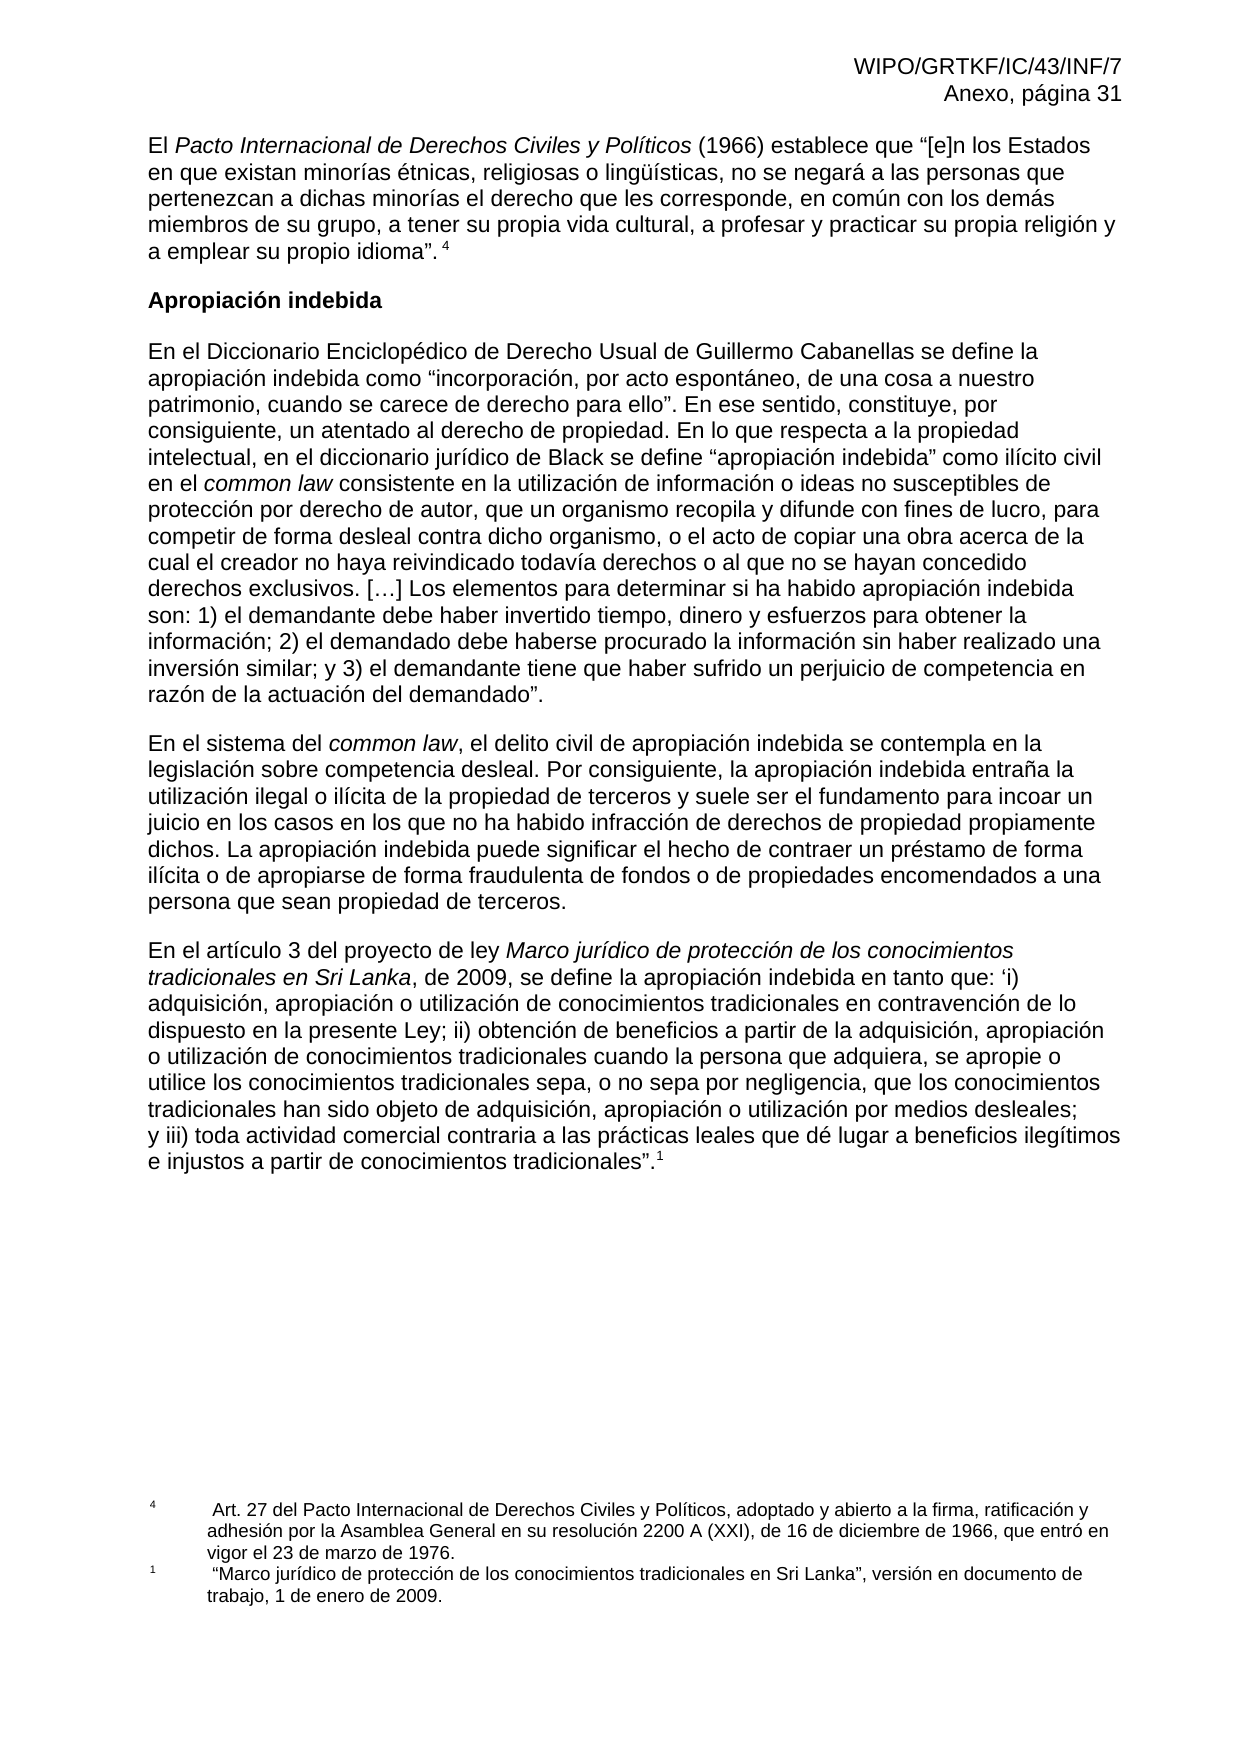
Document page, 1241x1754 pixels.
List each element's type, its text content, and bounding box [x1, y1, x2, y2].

text En el artículo 3 del proyecto de ley Marco jurídico de protección de los conocimientos tradicionales en Sri Lanka, de 2009, se define la apropiación indebida en tanto que: ‘i) adquisición, apropiación o utilización de conocimientos tradicionales en contravención de lo dispuesto en la presente Ley; ii) obtención de beneficios a partir de la adquisición, apropiación o utilización de conocimientos tradicionales cuando la persona que adquiera, se apropie o utilice los conocimientos tradicionales sepa, o no sepa por negligencia, que los conocimientos tradicionales han sido objeto de adquisición, apropiación o utilización por medios desleales; y iii) toda actividad comercial contraria a las prácticas leales que dé lugar a beneficios ilegítimos e injustos a partir de conocimientos tradicionales”. [148, 937, 1122, 1175]
text En el sistema del common law, el delito civil de apropiación indebida se contempla en la legislación sobre competencia desleal. Por consiguiente, la apropiación indebida entraña la utilización ilegal o ilícita de la propiedad de terceros y suele ser el fundamento para incoar un juicio en los casos en los que no ha habido infracción de derechos de propiedad propiamente dichos. La apropiación indebida puede significar el hecho de contraer un préstamo de forma ilícita o de apropiarse de forma fraudulenta de fondos o de propiedades encomendados a una persona que sean propiedad de terceros. [148, 730, 1122, 914]
text El Pacto Internacional de Derechos Civiles y Políticos (1966) establece que “[e]n los Estados en que existan minorías étnicas, religiosas o lingüísticas, no se negará a las personas que pertenezcan a dichas minorías el derecho que les corresponde, en común con los demás miembros de su grupo, a tener su propia vida cultural, a profesar y practicar su propia religión y a emplear su propio idioma”. [148, 132, 1122, 264]
text Apropiación indebida [148, 287, 1122, 313]
text En el Diccionario Enciclopédico de Derecho Usual de Guillermo Cabanellas se define la apropiación indebida como “incorporación, por acto espontáneo, de una cosa a nuestro patrimonio, cuando se carece de derecho para ello”. En ese sentido, constituye, por consiguiente, un atentado al derecho de propiedad. En lo que respecta a la propiedad intelectual, en el diccionario jurídico de Black se define “apropiación indebida” como ilícito civil en el common law consistente en la utilización de información o ideas no susceptibles de protección por derecho de autor, que un organismo recopila y difunde con fines de lucro, para competir de forma desleal contra dicho organismo, o el acto de copiar una obra acerca de la cual el creador no haya reivindicado todavía derechos o al que no se hayan concedido derechos exclusivos. […] Los elementos para determinar si ha habido apropiación indebida son: 1) el demandante debe haber invertido tiempo, dinero y esfuerzos para obtener la información; 2) el demandado debe haberse procurado la información sin haber realizado una inversión similar; y 3) el demandante tiene que haber sufrido un perjuicio de competencia en razón de la actuación del demandado”. [148, 338, 1122, 707]
